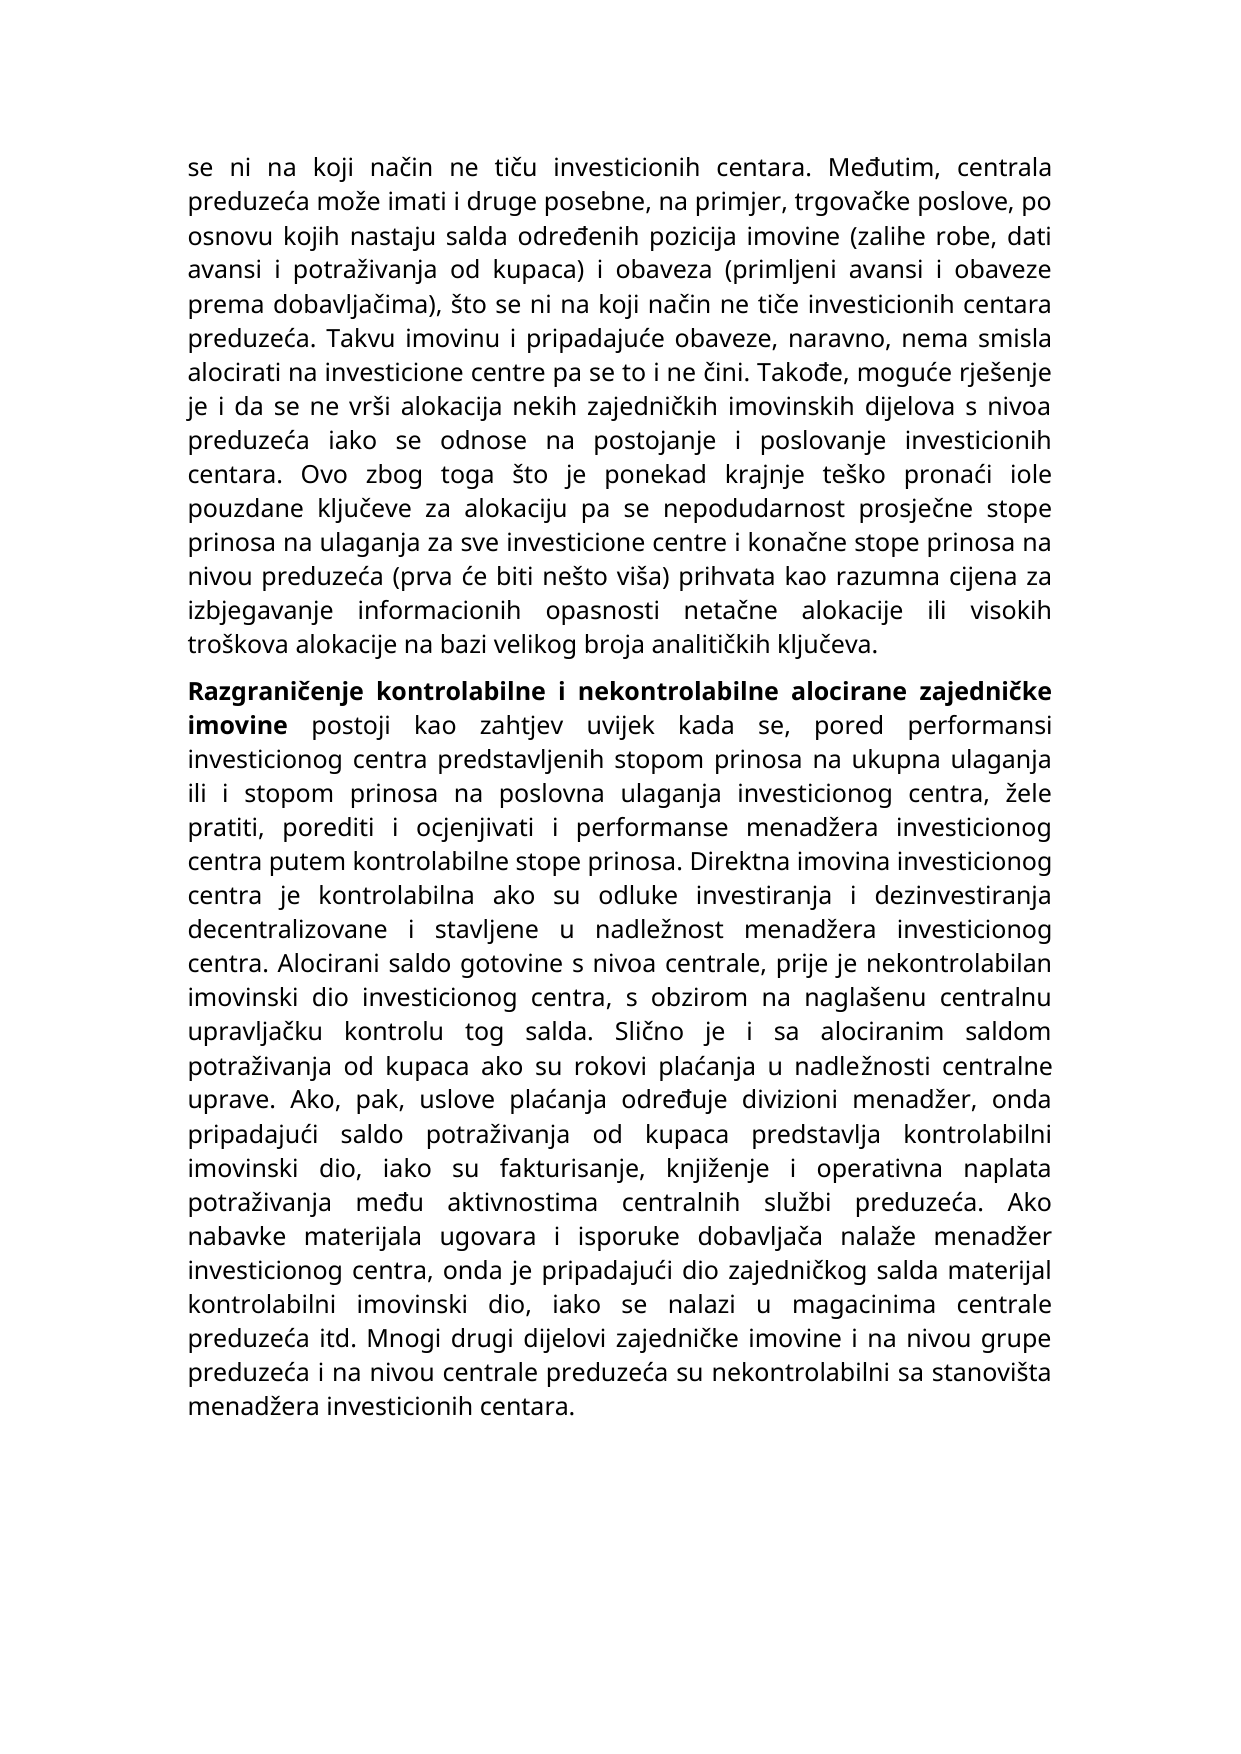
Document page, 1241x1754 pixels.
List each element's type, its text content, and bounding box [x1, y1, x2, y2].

text Razgraničenje kontrolabilne i nekontrolabilne alocirane zajedničke imovine postoji kao zahtjev uvijek kada se, pored performansi investicionog centra predstavljenih stopom prinosa na ukupna ulaganja ili i stopom prinosa na poslovna ulaganja investicionog centra, žele pratiti, porediti i ocjenjivati i performanse menadžera investicionog centra putem kontrolabilne stope prinosa. Direktna imovina investicionog centra je kontrolabilna ako su odluke investiranja i dezinvestiranja decentralizovane i stavljene u nadležnost menadžera investicionog centra. Аlocirani saldo gotovine s nivoa centrale, prije je nekontrolabilan imovinski dio investicionog centra, s obzirom na naglašenu centralnu upravljačku kontrolu tog salda. Slično je i sa alociranim saldom potraživanja od kupaca ako su rokovi plaćanja u nadležnosti centralne uprave. Аko, pak, uslove plaćanja određuje divizioni menadžer, onda pripadajući saldo potraživanja od kupaca predstavlja kontrolabilni imovinski dio, iako su fakturisanje, knjiženje i operativna naplata potraživanja među aktivnostima centralnih službi preduzeća. Аko nabavke materijala ugovara i isporuke dobavljača nalaže menadžer investicionog centra, onda je pripadajući dio zajedničkog salda materijal kontrolabilni imovinski dio, iako se nalazi u magacinima centrale preduzeća itd. Mnogi drugi dijelovi zajedničke imovine i na nivou grupe preduzeća i na nivou centrale preduzeća su nekontrolabilni sa stanovišta menadžera investicionih centara. [187, 673, 1053, 1423]
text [187, 150, 1053, 661]
